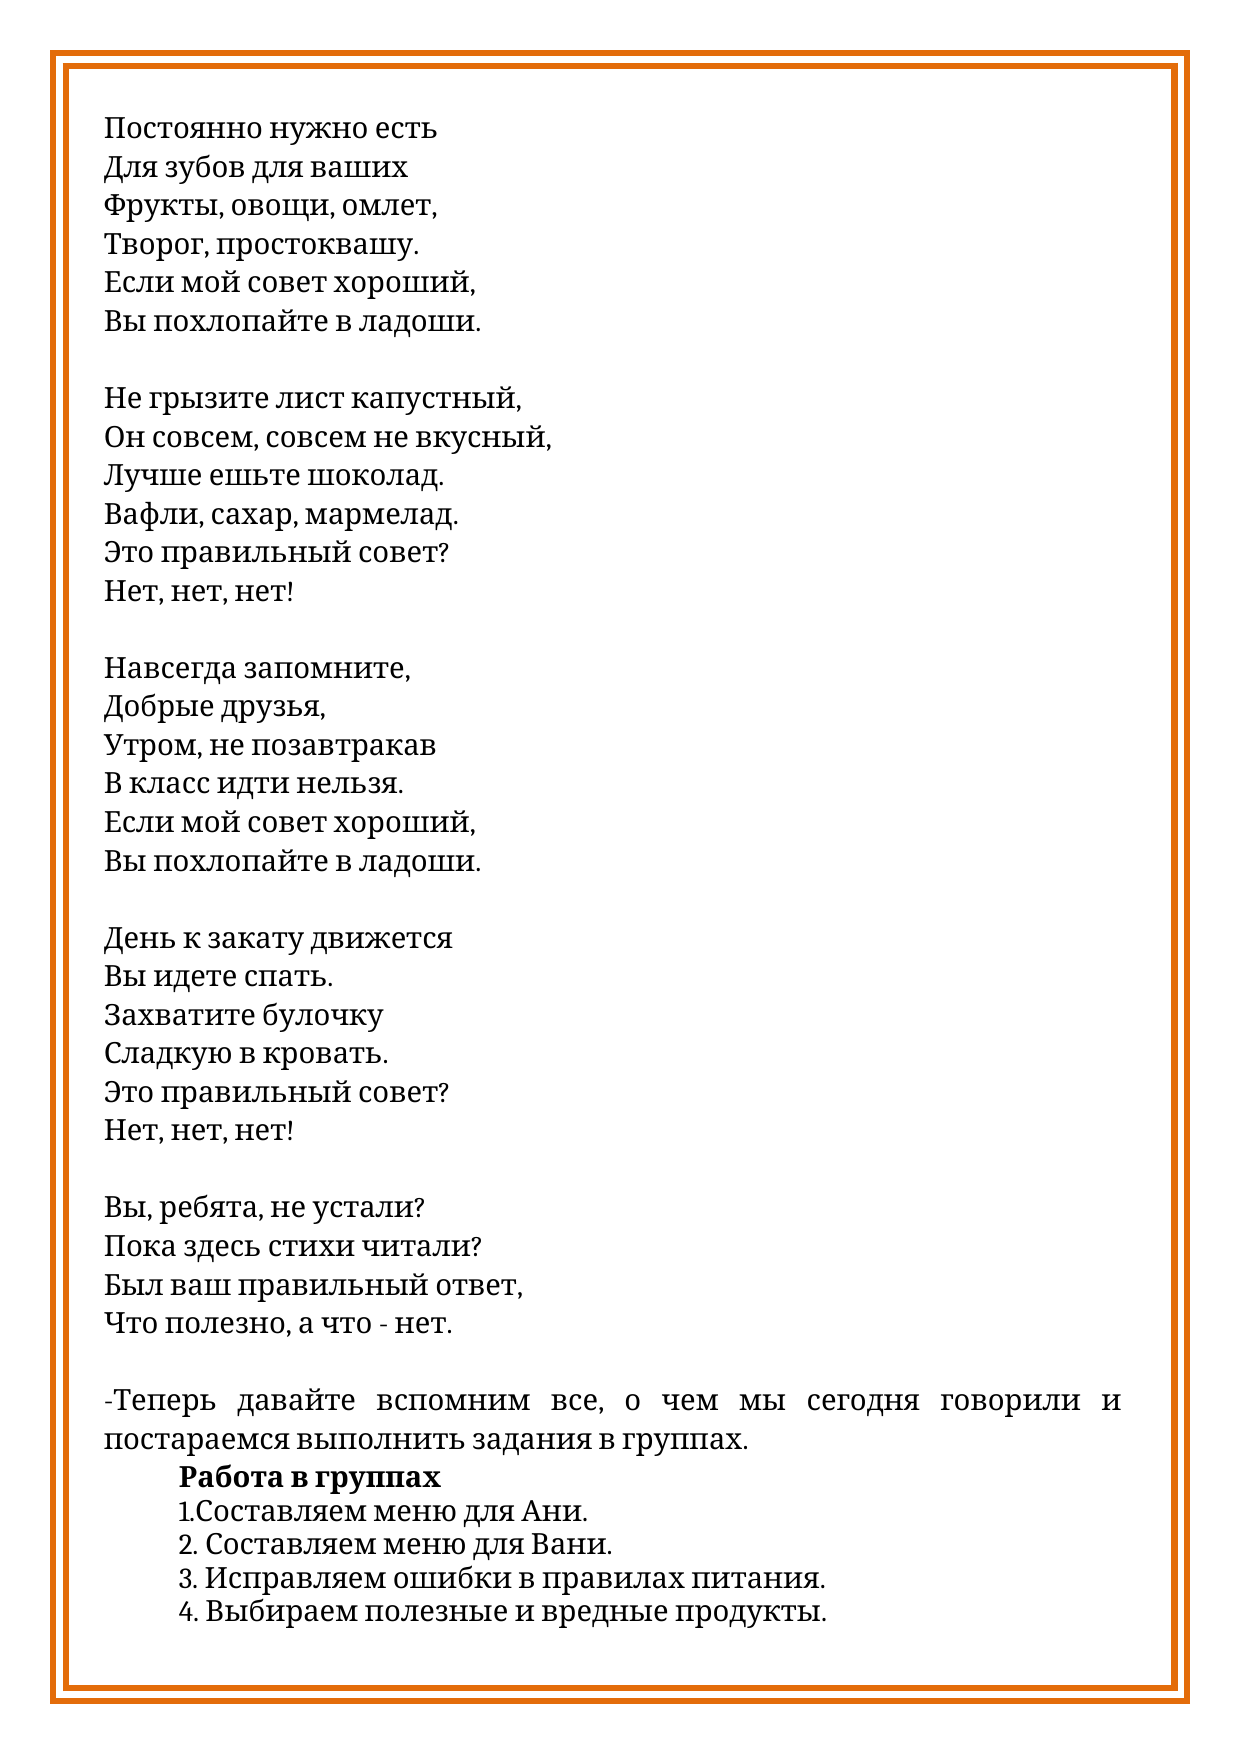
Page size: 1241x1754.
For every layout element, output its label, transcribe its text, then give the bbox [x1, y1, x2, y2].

text Пока здесь стихи читали? [103, 1230, 1122, 1264]
text Это правильный совет? [103, 1076, 1122, 1109]
text Он совсем, совсем не вкусный, [103, 421, 1122, 454]
text Постоянно нужно есть [103, 112, 1122, 146]
text Для зубов для ваших [103, 151, 1122, 184]
text День к закату движется [103, 922, 1122, 955]
text Работа в группах [178, 1461, 1122, 1495]
text Что полезно, а что - нет. [103, 1307, 1122, 1341]
text Лучше ешьте шоколад. [103, 459, 1122, 493]
text Вафли, сахар, мармелад. [103, 498, 1122, 531]
text Был ваш правильный ответ, [103, 1269, 1122, 1302]
text Захватите булочку [103, 999, 1122, 1032]
text Утром, не позавтракав [103, 729, 1122, 763]
text Вы идете спать. [103, 960, 1122, 994]
text 2. Составляем меню для Вани. [178, 1528, 1122, 1562]
text Нет, нет, нет! [103, 575, 1122, 608]
text Вы похлопайте в ладоши. [103, 845, 1122, 878]
text Добрые друзья, [103, 691, 1122, 724]
text Вы похлопайте в ладоши. [103, 305, 1122, 339]
text Это правильный совет? [103, 536, 1122, 570]
text Творог, простоквашу. [103, 228, 1122, 262]
text Сладкую в кровать. [103, 1037, 1122, 1071]
text 3. Исправляем ошибки в правилах питания. [178, 1562, 1122, 1596]
text Нет, нет, нет! [103, 1114, 1122, 1148]
text 4. Выбираем полезные и вредные продукты. [178, 1596, 1122, 1629]
text В класс идти нельзя. [103, 768, 1122, 801]
text Фрукты, овощи, омлет, [103, 189, 1122, 223]
text Если мой совет хороший, [103, 267, 1122, 300]
text -Теперь давайте вспомним все, о чем мы сегодня говорили и постараемся выполнить задания в группах. [103, 1384, 1122, 1456]
text Если мой совет хороший, [103, 806, 1122, 840]
text Навсегда запомните, [103, 652, 1122, 686]
text 1.Составляем меню для Ани. [178, 1495, 1122, 1528]
text Не грызите лист капустный, [103, 382, 1122, 416]
text Вы, ребята, не устали? [103, 1192, 1122, 1225]
